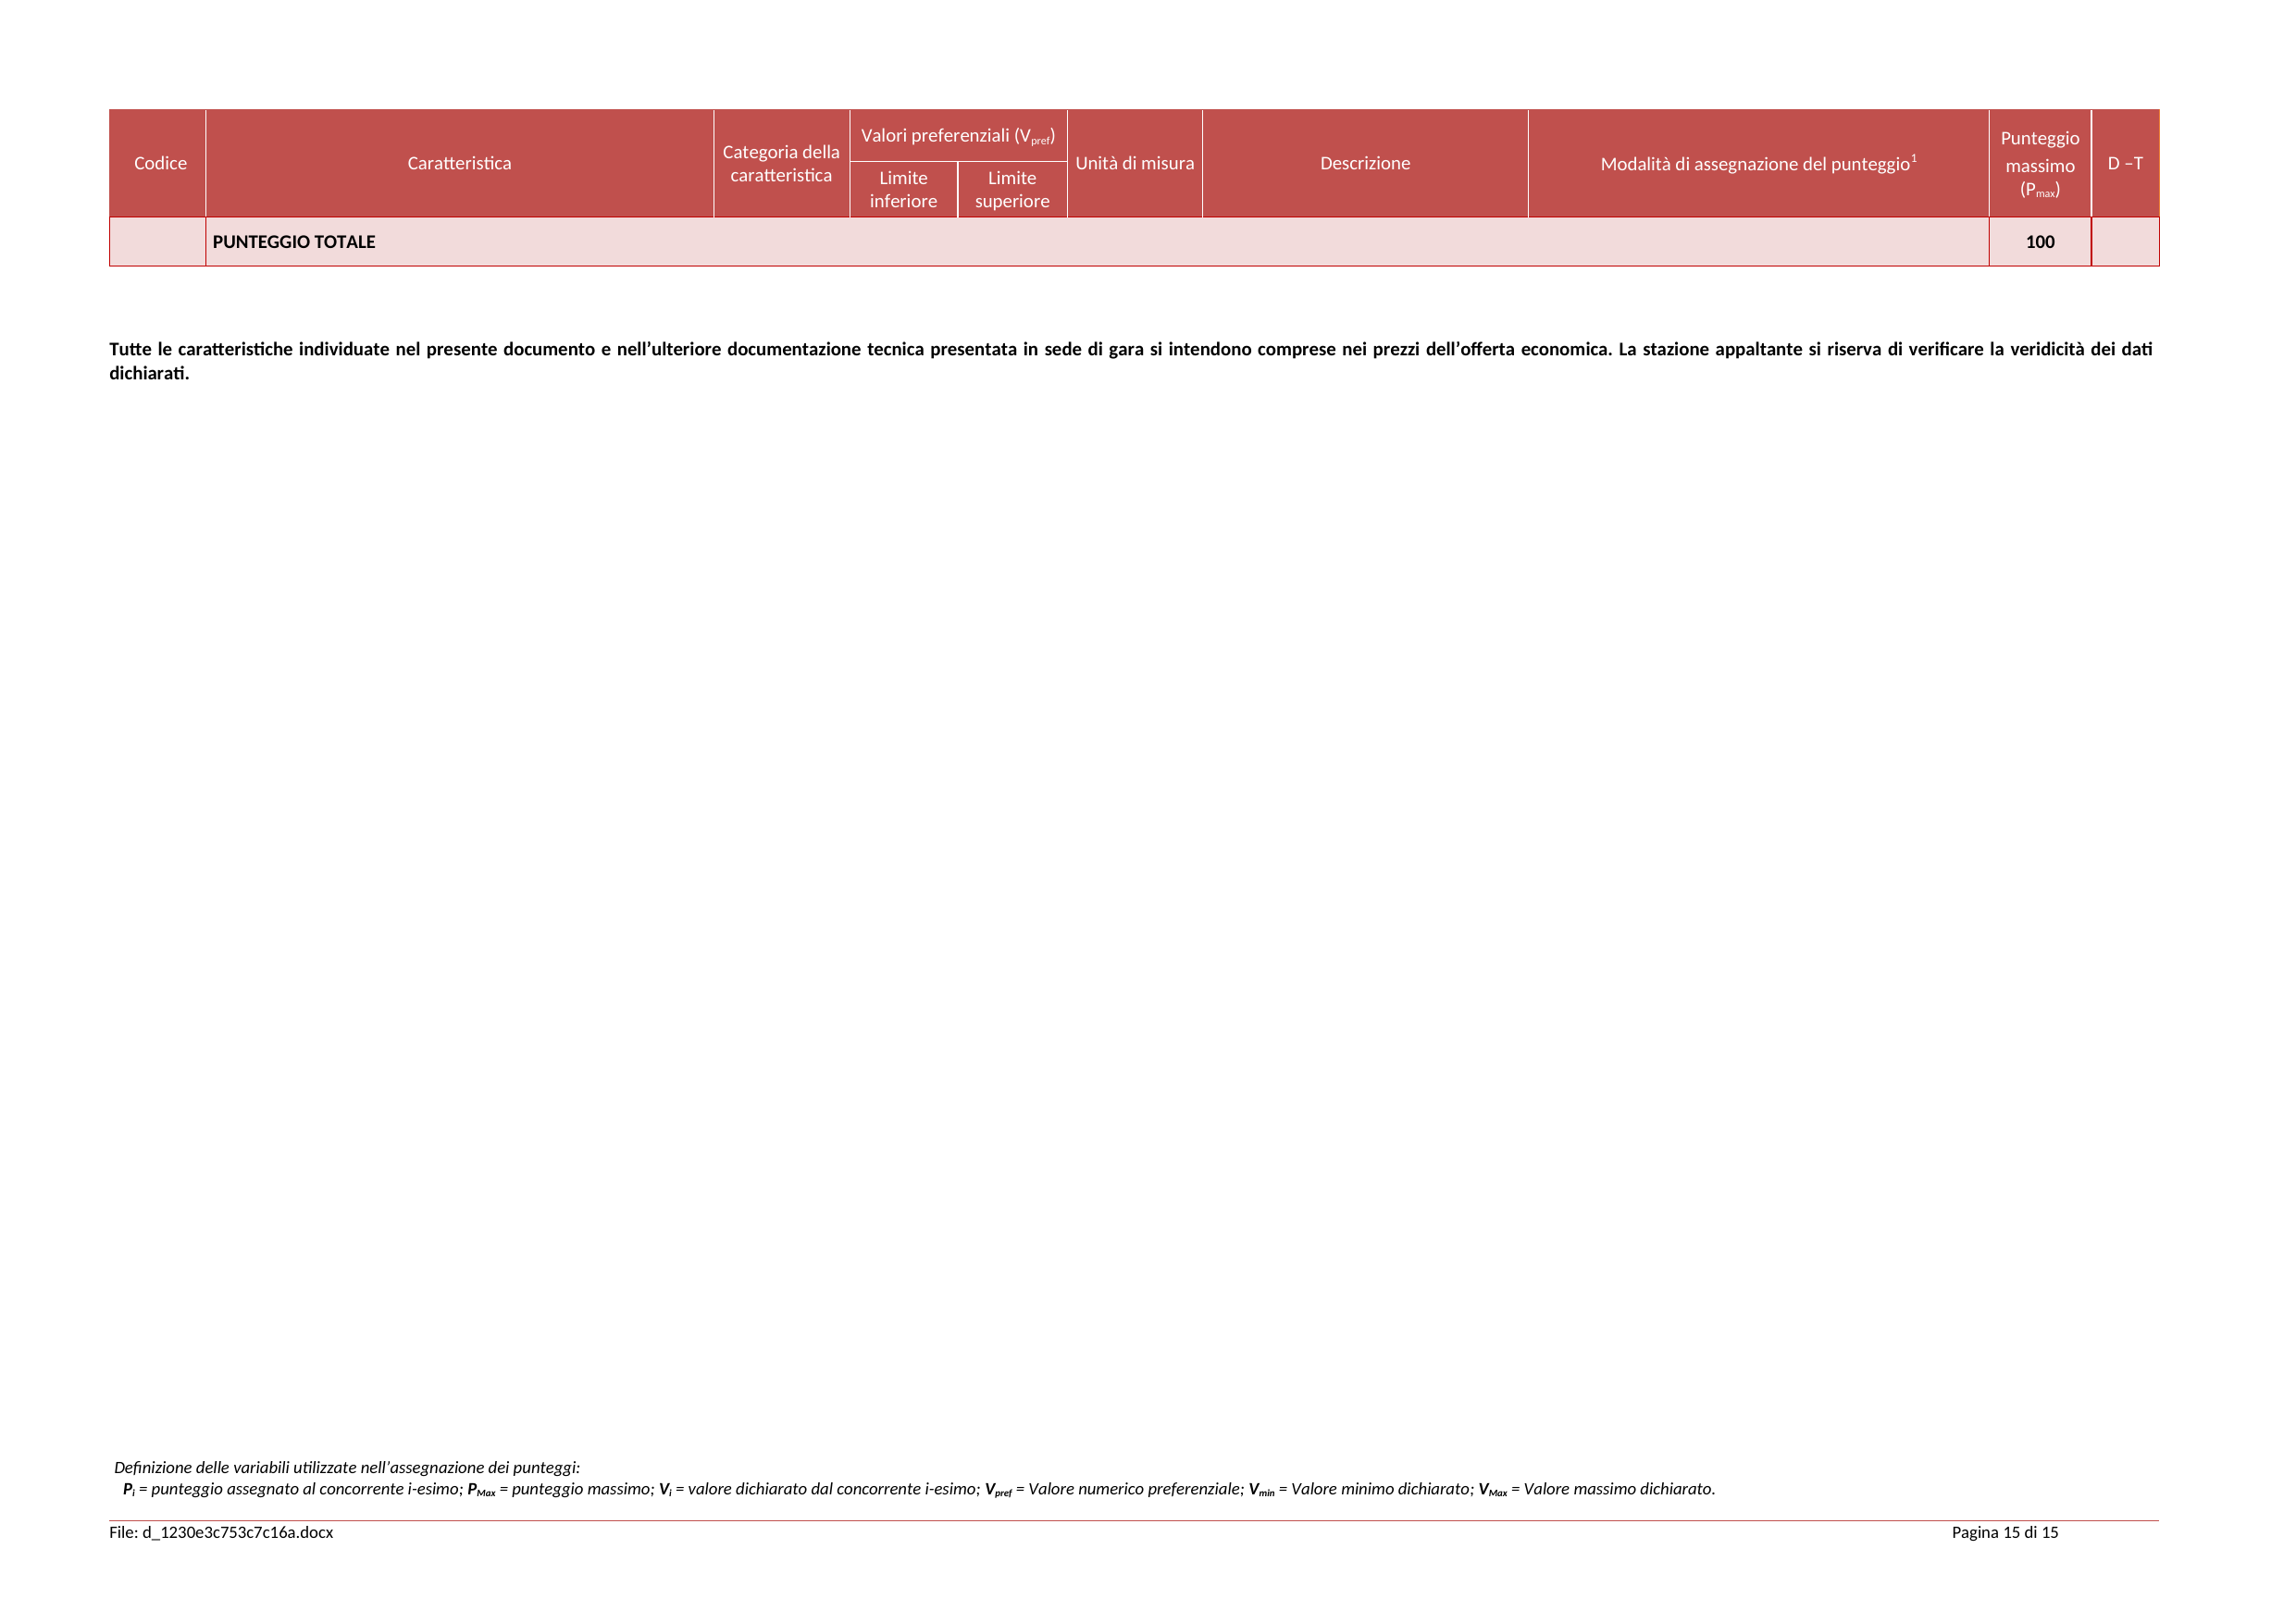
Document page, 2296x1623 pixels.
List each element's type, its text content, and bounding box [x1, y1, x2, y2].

table_header Caratteristica [206, 110, 714, 217]
table_header Valori preferenziali (Vpref) [850, 110, 1067, 161]
table_header Codice [110, 110, 205, 217]
table_cell [110, 217, 205, 266]
table_header Modalità di assegnazione del punteggio1 [1529, 110, 1989, 217]
table_header Unità di misura [1068, 110, 1202, 217]
table_header Categoria della caratteristica [714, 110, 850, 217]
table_cell Limite inferiore [850, 162, 957, 217]
table_header D –T [2092, 110, 2159, 217]
table_cell [2092, 217, 2159, 266]
table_header Punteggio massimo (Pmax) [1990, 110, 2091, 217]
table_header Descrizione [1203, 110, 1528, 217]
table_cell Limite superiore [959, 162, 1067, 217]
table_cell 100 [1990, 217, 2091, 266]
table_cell PUNTEGGIO TOTALE [206, 217, 1989, 266]
text Tutte le caratteristiche individuate nel presente documento e nell’ulteriore documentazione tecnica presentata in sede di gara si intendono comprese nei prezzi dell’offerta economica. La stazione appaltante si riserva di verificare la veridicità dei dati dichiarati. [109, 337, 2159, 384]
